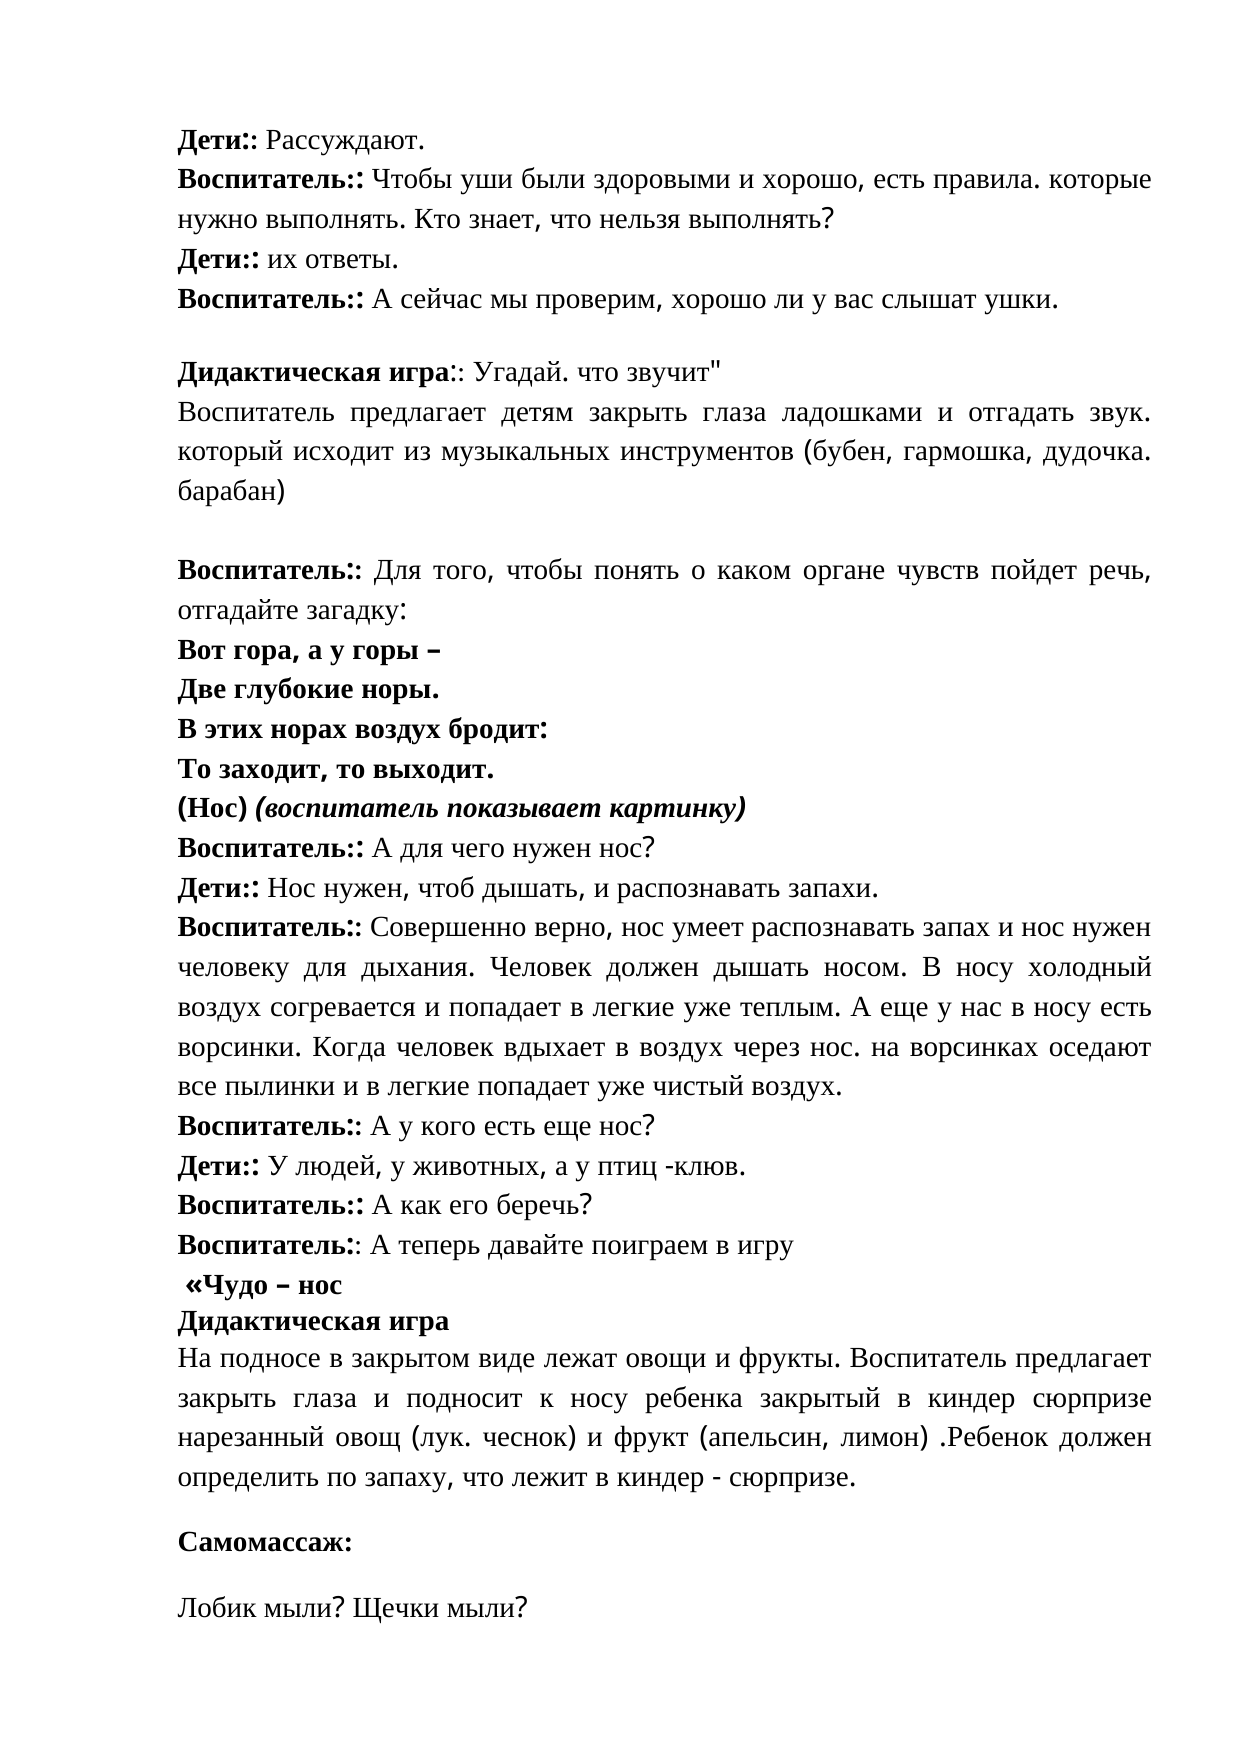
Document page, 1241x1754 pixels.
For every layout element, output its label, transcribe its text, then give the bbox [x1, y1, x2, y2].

text То заходит, то выходит. [177, 747, 1152, 787]
text Дидактическая игра:: Угадай. что звучит" [177, 350, 1152, 390]
text На подносе в закрытом виде лежат овощи и фрукты. Воспитатель предлагает закрыть глаза и подносит к носу ребенка закрытый в киндер сюрпризе нарезанный овощ (лук. чеснок) и фрукт (апельсин, лимон) .Ребенок должен определить по запаху, что лежит в киндер - сюрпризе. [177, 1336, 1152, 1495]
text Воспитатель:: Совершенно верно, нос умеет распознавать запах и нос нужен человеку для дыхания. Человек должен дышать носом. В носу холодный воздух согревается и попадает в легкие уже теплым. А еще у нас в носу есть ворсинки. Когда человек вдыхает в воздух через нос. на ворсинках оседают все пылинки и в легкие попадает уже чистый воздух. [177, 906, 1152, 1104]
text Воспитатель:: А у кого есть еще нос? [177, 1104, 1152, 1144]
text Лобик мыли? Щечки мыли? [177, 1587, 1152, 1626]
text В этих норах воздух бродит: [177, 707, 1152, 747]
text Воспитатель:: Для того, чтобы понять о каком органе чувств пойдет речь, отгадайте загадку: [177, 548, 1152, 628]
text Воспитатель предлагает детям закрыть глаза ладошками и отгадать звук. который исходит из музыкальных инструментов (бубен, гармошка, дудочка. барабан) [177, 390, 1152, 509]
text (Нос) (воспитатель показывает картинку) [177, 787, 1152, 826]
text Две глубокие норы. [177, 668, 1152, 707]
text Воспитатель:: А как его беречь? [177, 1183, 1152, 1223]
text Дети:: Нос нужен, чтоб дышать, и распознавать запахи. [177, 866, 1152, 906]
text Воспитатель:: А сейчас мы проверим, хорошо ли у вас слышат ушки. [177, 277, 1152, 317]
text Воспитатель:: А теперь давайте поиграем в игру [177, 1223, 1152, 1263]
text Дети:: У людей, у животных, а у птиц -клюв. [177, 1144, 1152, 1183]
text Дети:: Рассуждают. [177, 118, 1152, 158]
text Воспитатель:: Чтобы уши были здоровыми и хорошо, есть правила. которые нужно выполнять. Кто знает, что нельзя выполнять? [177, 158, 1152, 237]
text Дети:: их ответы. [177, 237, 1152, 277]
text Дидактическая игра [177, 1303, 1152, 1336]
text Воспитатель:: А для чего нужен нос? [177, 826, 1152, 866]
text «Чудо – нос [177, 1263, 1152, 1303]
text Самомассаж: [177, 1524, 1152, 1558]
text Вот гора, а у горы – [177, 628, 1152, 668]
